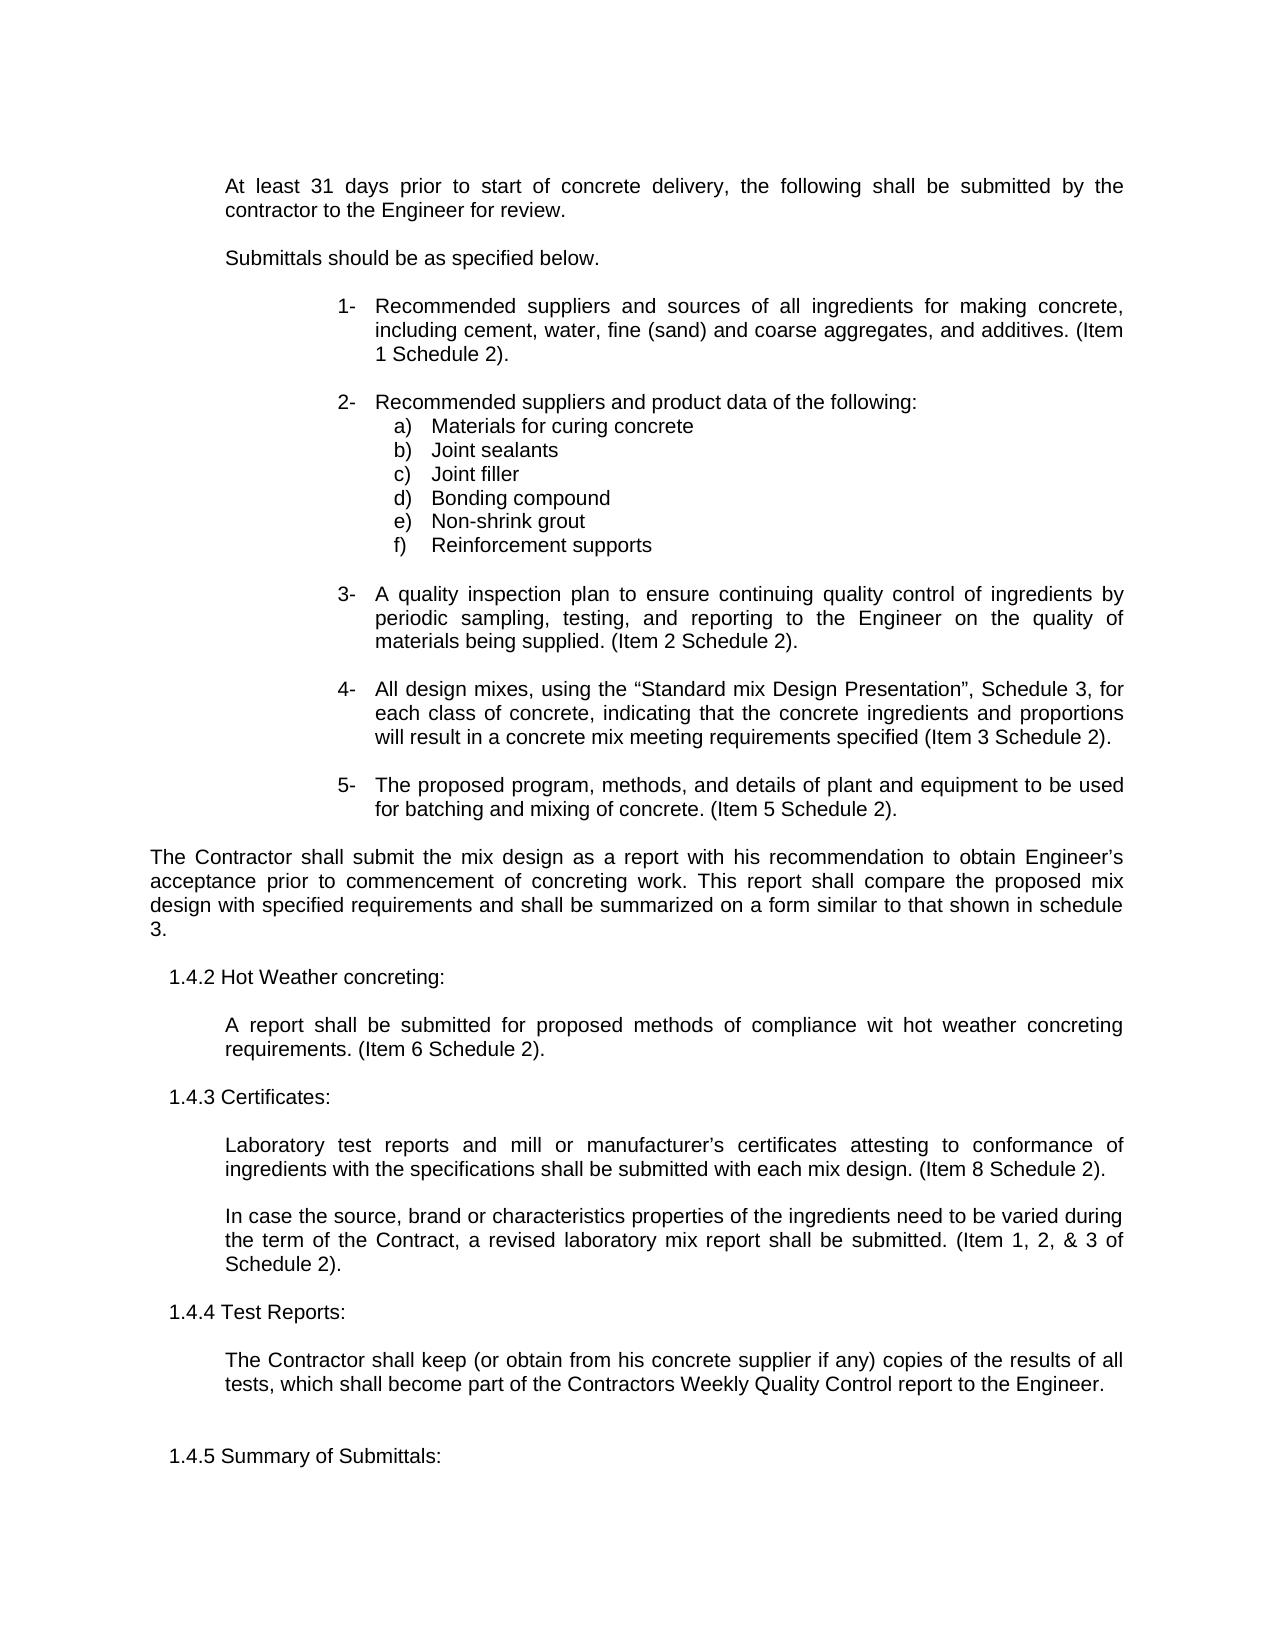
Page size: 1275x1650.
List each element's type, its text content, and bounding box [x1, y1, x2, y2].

list Bonding compound [394, 485, 1125, 509]
text At least 31 days prior to start of concrete delivery, the following shall be submitted by the contractor to the Engineer for review. [225, 174, 1125, 222]
text 1.4.2 Hot Weather concreting: [169, 965, 1125, 989]
text Submittals should be as specified below. [225, 246, 1125, 270]
list Reinforcement supports [394, 533, 1125, 557]
text Laboratory test reports and mill or manufacturer’s certificates attesting to conformance of ingredients with the specifications shall be submitted with each mix design. (Item 8 Schedule 2). [225, 1132, 1125, 1180]
text In case the source, brand or characteristics properties of the ingredients need to be varied during the term of the Contract, a revised laboratory mix report shall be submitted. (Item 1, 2, & 3 of Schedule 2). [225, 1204, 1125, 1276]
list Recommended suppliers and sources of all ingredients for making concrete, including cement, water, fine (sand) and coarse aggregates, and additives. (Item 1 Schedule 2). [337, 294, 1125, 366]
list Recommended suppliers and product data of the following: [337, 389, 1125, 413]
list A quality inspection plan to ensure continuing quality control of ingredients by periodic sampling, testing, and reporting to the Engineer on the quality of materials being supplied. (Item 2 Schedule 2). [337, 581, 1125, 653]
text 1.4.5 Summary of Submittals: [169, 1444, 1125, 1468]
text A report shall be submitted for proposed methods of compliance wit hot weather concreting requirements. (Item 6 Schedule 2). [225, 1013, 1125, 1061]
text 1.4.4 Test Reports: [169, 1300, 1125, 1324]
text 1.4.3 Certificates: [169, 1084, 1125, 1108]
list Joint filler [394, 461, 1125, 485]
list Materials for curing concrete [394, 413, 1125, 437]
list Joint sealants [394, 437, 1125, 461]
text The Contractor shall submit the mix design as a report with his recommendation to obtain Engineer’s acceptance prior to commencement of concreting work. This report shall compare the proposed mix design with specified requirements and shall be summarized on a form similar to that shown in schedule 3. [150, 845, 1125, 941]
list The proposed program, methods, and details of plant and equipment to be used for batching and mixing of concrete. (Item 5 Schedule 2). [337, 773, 1125, 821]
list All design mixes, using the “Standard mix Design Presentation”, Schedule 3, for each class of concrete, indicating that the concrete ingredients and proportions will result in a concrete mix meeting requirements specified (Item 3 Schedule 2). [337, 677, 1125, 749]
list Non-shrink grout [394, 509, 1125, 533]
text The Contractor shall keep (or obtain from his concrete supplier if any) copies of the results of all tests, which shall become part of the Contractors Weekly Quality Control report to the Engineer. [225, 1348, 1125, 1396]
